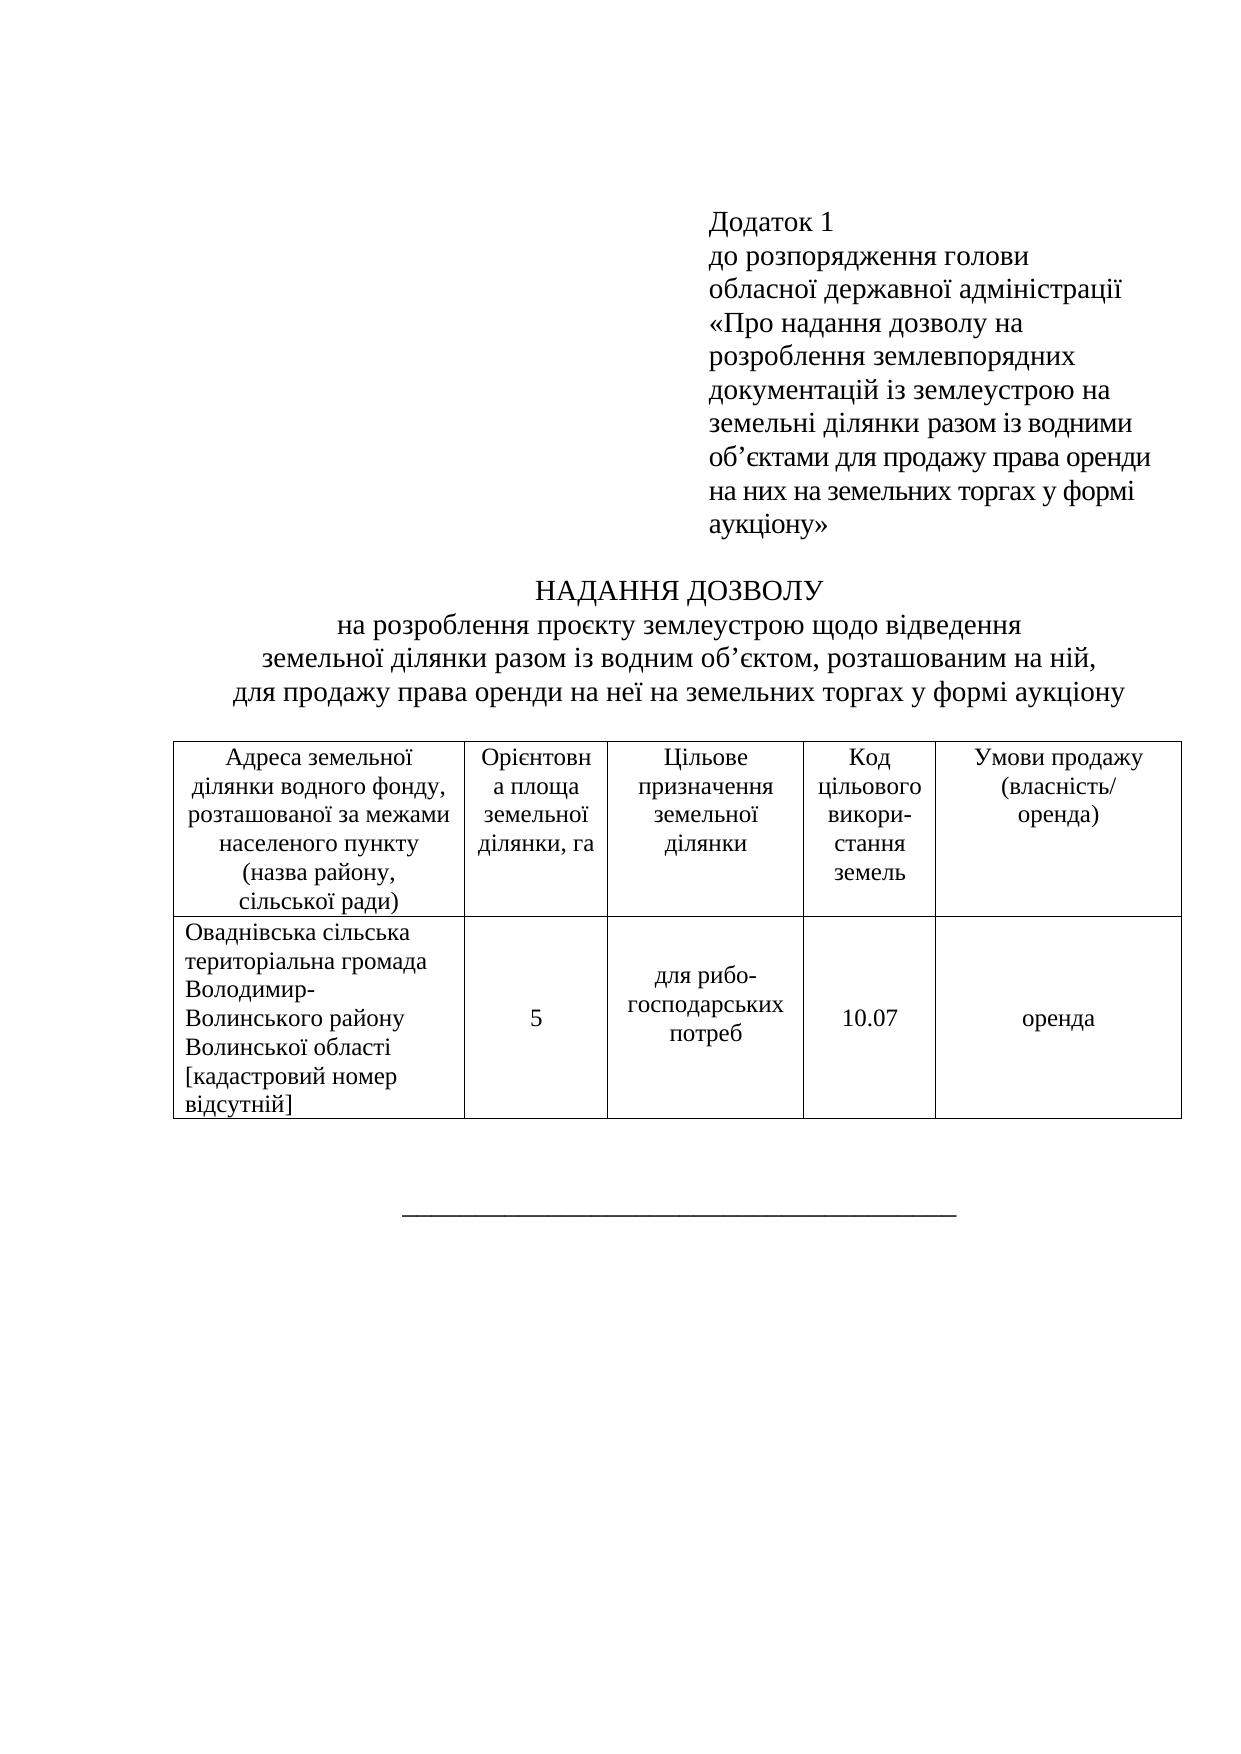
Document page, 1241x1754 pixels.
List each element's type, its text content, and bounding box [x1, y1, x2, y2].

text Додаток 1 [709, 204, 1181, 238]
table_cell 10.07 [804, 917, 935, 1118]
text для продажу права оренди на неї на земельних торгах у формі аукціону [177, 674, 1181, 707]
table_header Адреса земельної ділянки водного фонду, розташованої за межами населеного пункту (назва району, сільської ради) [174, 742, 464, 916]
text НАДАННЯ ДОЗВОЛУ [177, 573, 1181, 607]
table_cell 5 [465, 917, 607, 1118]
text обласної державної адміністрації [709, 271, 1181, 305]
table_cell оренда [936, 917, 1181, 1118]
table_cell для рибо-господарських потреб [608, 917, 803, 1118]
table_cell Оваднівська сільська територіальна громада Володимир-Волинського району Волинської області [кадастровий номер відсутній] [174, 917, 464, 1118]
table_header Орієнтовна площа земельної ділянки, га [465, 742, 607, 916]
text земельної ділянки разом із водним об’єктом, розташованим на ній, [177, 640, 1181, 674]
text до розпорядження голови [709, 238, 1181, 271]
text ______________________________________ [177, 1186, 1181, 1220]
text на розроблення проєкту землеустрою щодо відведення [177, 607, 1181, 640]
text «Про надання дозволу на розроблення землевпорядних документацій із землеустрою на земельні ділянки разом із водними об’єктами для продажу права оренди на них на земельних торгах у формі аукціону» [709, 305, 1181, 540]
table_header Код цільового викори-стання земель [804, 742, 935, 916]
table_header Цільове призначення земельної ділянки [608, 742, 803, 916]
table_header Умови продажу (власність/ оренда) [936, 742, 1181, 916]
